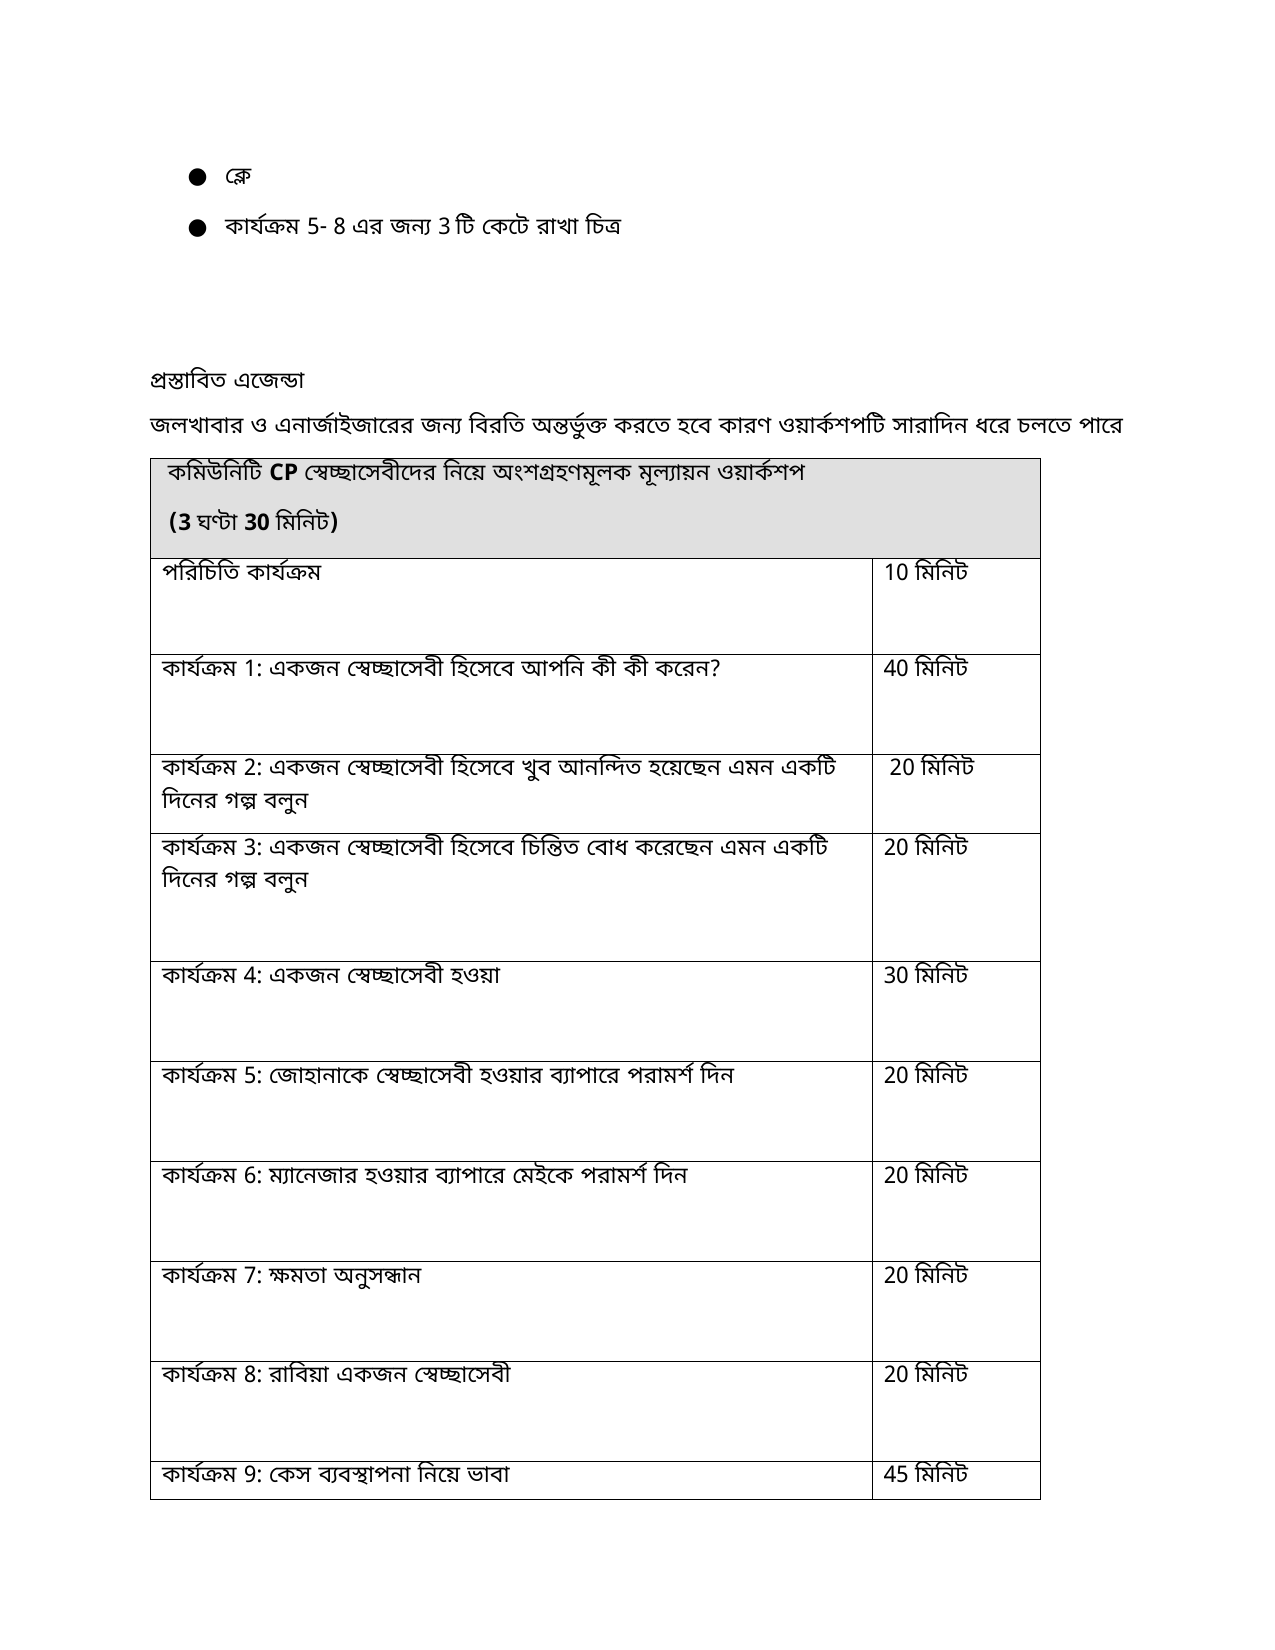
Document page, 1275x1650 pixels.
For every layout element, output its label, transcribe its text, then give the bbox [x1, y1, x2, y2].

table_cell কার্যক্রম 6: ম্যানেজার হওয়ার ব্যাপারে মেইকে পরামর্শ দিন [151, 1162, 872, 1261]
table_cell 40 মিনিট [873, 655, 1040, 753]
table_cell 20 মিনিট [873, 1362, 1040, 1461]
text জলখাবার ও এনার্জাইজারের জন্য বিরতি অন্তর্ভুক্ত করতে হবে কারণ ওয়ার্কশপটি সারাদিন ধরে চলতে পারে [150, 412, 1125, 439]
table_cell 20 মিনিট [873, 834, 1040, 961]
list ক্লে [187, 150, 1125, 197]
table_cell কার্যক্রম 1: একজন স্বেচ্ছাসেবী হিসেবে আপনি কী কী করেন? [151, 655, 872, 753]
table_cell 10 মিনিট [873, 559, 1040, 654]
table_cell 20 মিনিট [873, 1062, 1040, 1161]
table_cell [151, 1462, 872, 1499]
table_cell 20 মিনিট [873, 1162, 1040, 1261]
table_header কমিউনিটি CP স্বেচ্ছাসেবীদের নিয়ে অংশগ্রহণমূলক মূল্যায়ন ওয়ার্কশপ (3 ঘণ্টা 30 মিনিট) [151, 459, 1040, 558]
table_cell কার্যক্রম 3: একজন স্বেচ্ছাসেবী হিসেবে চিন্তিত বোধ করেছেন এমন একটি দিনের গল্প বলুন [151, 834, 872, 961]
text প্রস্তাবিত এজেন্ডা [150, 367, 1125, 394]
table_cell পরিচিতি কার্যক্রম [151, 559, 872, 654]
table_cell 20 মিনিট [873, 755, 1040, 833]
table_cell কার্যক্রম 7: ক্ষমতা অনুসন্ধান [151, 1262, 872, 1361]
list কার্যক্রম 5- 8 এর জন্য 3টি কেটে রাখা চিত্র [187, 201, 1125, 248]
table_cell 20 মিনিট [873, 1262, 1040, 1361]
table_cell 45 মিনিট [873, 1462, 1040, 1499]
table_cell কার্যক্রম 8: রাবিয়া একজন স্বেচ্ছাসেবী [151, 1362, 872, 1461]
table_cell কার্যক্রম 5: জোহানাকে স্বেচ্ছাসেবী হওয়ার ব্যাপারে পরামর্শ দিন [151, 1062, 872, 1161]
table_cell কার্যক্রম 4: একজন স্বেচ্ছাসেবী হওয়া [151, 962, 872, 1061]
table_cell কার্যক্রম 2: একজন স্বেচ্ছাসেবী হিসেবে খুব আনন্দিত হয়েছেন এমন একটি দিনের গল্প বলুন [151, 755, 872, 833]
table_cell 30 মিনিট [873, 962, 1040, 1061]
